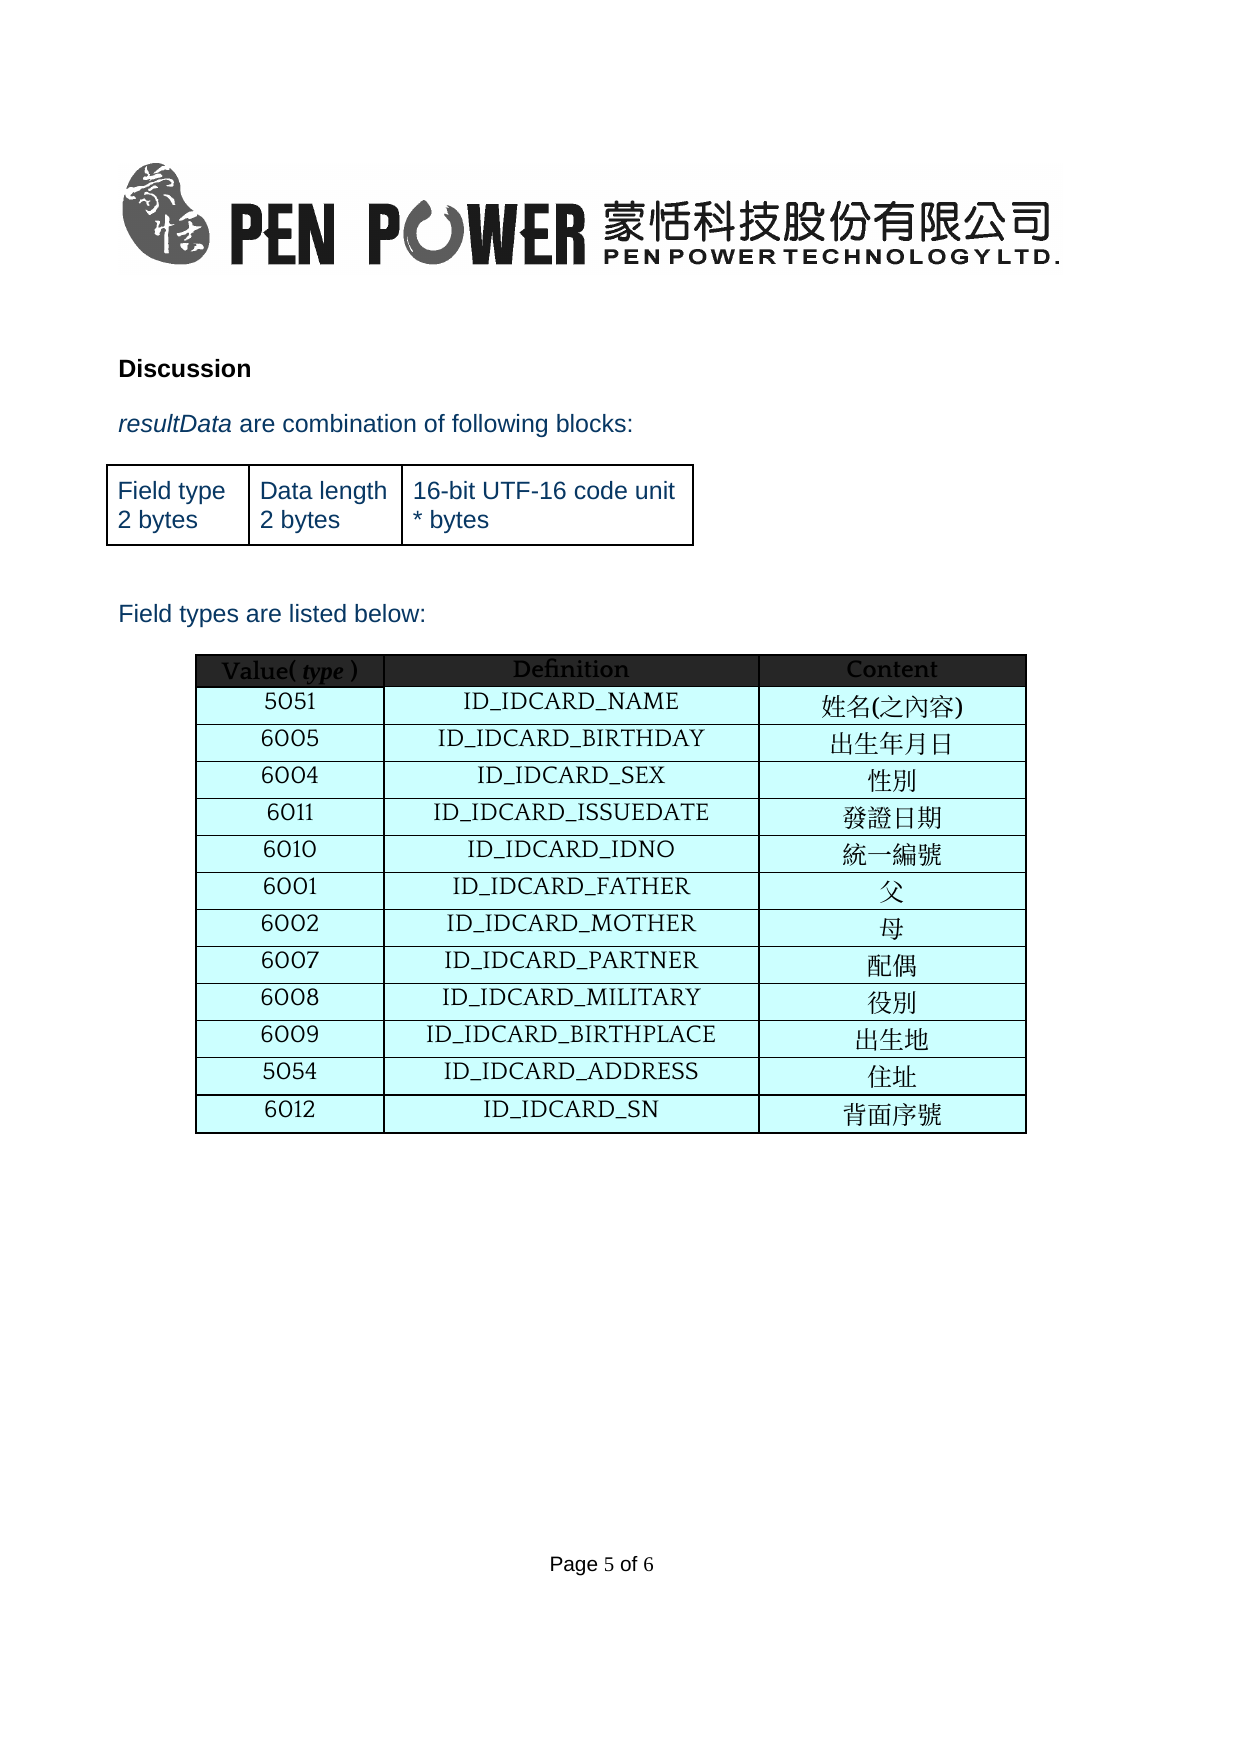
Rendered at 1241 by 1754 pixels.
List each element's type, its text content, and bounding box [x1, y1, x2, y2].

table_cell 6009 [197, 1021, 383, 1057]
table_cell 6004 [197, 762, 383, 798]
table_cell 6005 [197, 725, 383, 761]
table_cell 父 [760, 873, 1025, 909]
table_cell 役別 [760, 984, 1025, 1020]
table_cell 6007 [197, 947, 383, 983]
table_header Field type 2 bytes [108, 466, 248, 544]
table_cell ID_IDCARD_BIRTHPLACE [385, 1021, 758, 1057]
table_cell 6010 [197, 836, 383, 872]
table_cell ID_IDCARD_MOTHER [385, 910, 758, 946]
table_cell ID_IDCARD_SEX [385, 762, 758, 798]
table_cell 出生地 [760, 1021, 1025, 1057]
table_cell ID_IDCARD_ISSUEDATE [385, 799, 758, 835]
table_cell 6011 [197, 799, 383, 835]
table_cell 住址 [760, 1058, 1025, 1094]
table_header 16-bit UTF-16 code unit * bytes [403, 466, 692, 544]
table_header Data length 2 bytes [250, 466, 401, 544]
table_cell 背面序號 [760, 1096, 1025, 1132]
table_cell ID_IDCARD_BIRTHDAY [385, 725, 758, 761]
table_header Content [760, 656, 1025, 686]
text Discussion [118, 353, 1122, 382]
table_cell ID_IDCARD_IDNO [385, 836, 758, 872]
text resultData are combination of following blocks: [118, 409, 1122, 437]
table_cell ID_IDCARD_PARTNER [385, 947, 758, 983]
picture [118, 163, 1063, 275]
table_cell 5051 [197, 688, 383, 724]
table_cell ID_IDCARD_NAME [385, 687, 758, 724]
table_header Value( type ) [197, 656, 383, 686]
table_cell 性別 [760, 762, 1025, 798]
table_cell ID_IDCARD_ADDRESS [385, 1058, 758, 1094]
table_cell ID_IDCARD_FATHER [385, 873, 758, 909]
table_header Definition [385, 656, 758, 686]
table_cell 6002 [197, 910, 383, 946]
table_cell 配偶 [760, 947, 1025, 983]
text Field types are listed below: [118, 599, 1122, 628]
table_cell 姓名(之內容) [760, 687, 1025, 724]
table_cell 發證日期 [760, 799, 1025, 835]
table_cell 出生年月日 [760, 725, 1025, 761]
table_cell 6008 [197, 984, 383, 1020]
table_cell 統一編號 [760, 836, 1025, 872]
table_cell 母 [760, 910, 1025, 946]
table_cell 5054 [197, 1058, 383, 1094]
table_cell 6001 [197, 873, 383, 909]
table_cell 6012 [197, 1096, 383, 1132]
table_cell ID_IDCARD_SN [385, 1096, 758, 1132]
table_cell ID_IDCARD_MILITARY [385, 984, 758, 1020]
